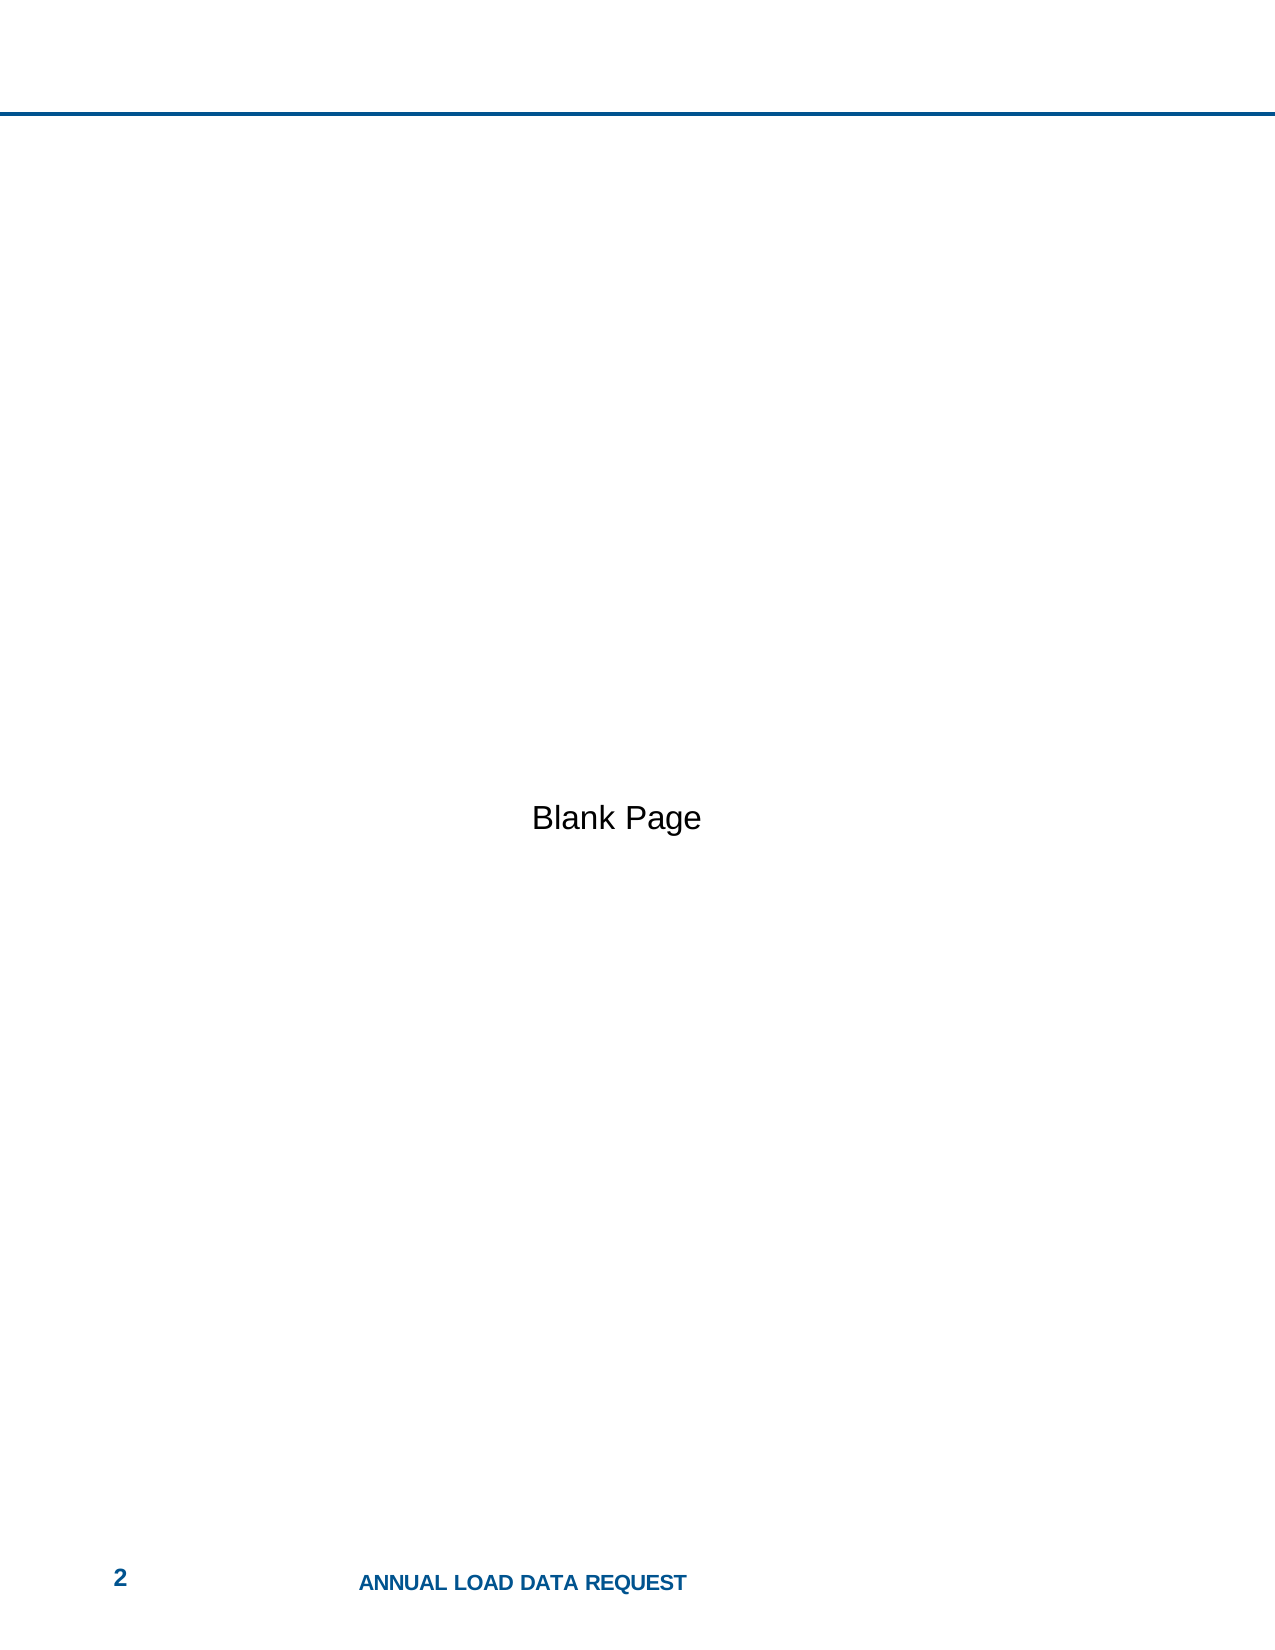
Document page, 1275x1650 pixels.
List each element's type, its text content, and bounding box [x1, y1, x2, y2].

text Blank Page [306, 798, 928, 837]
